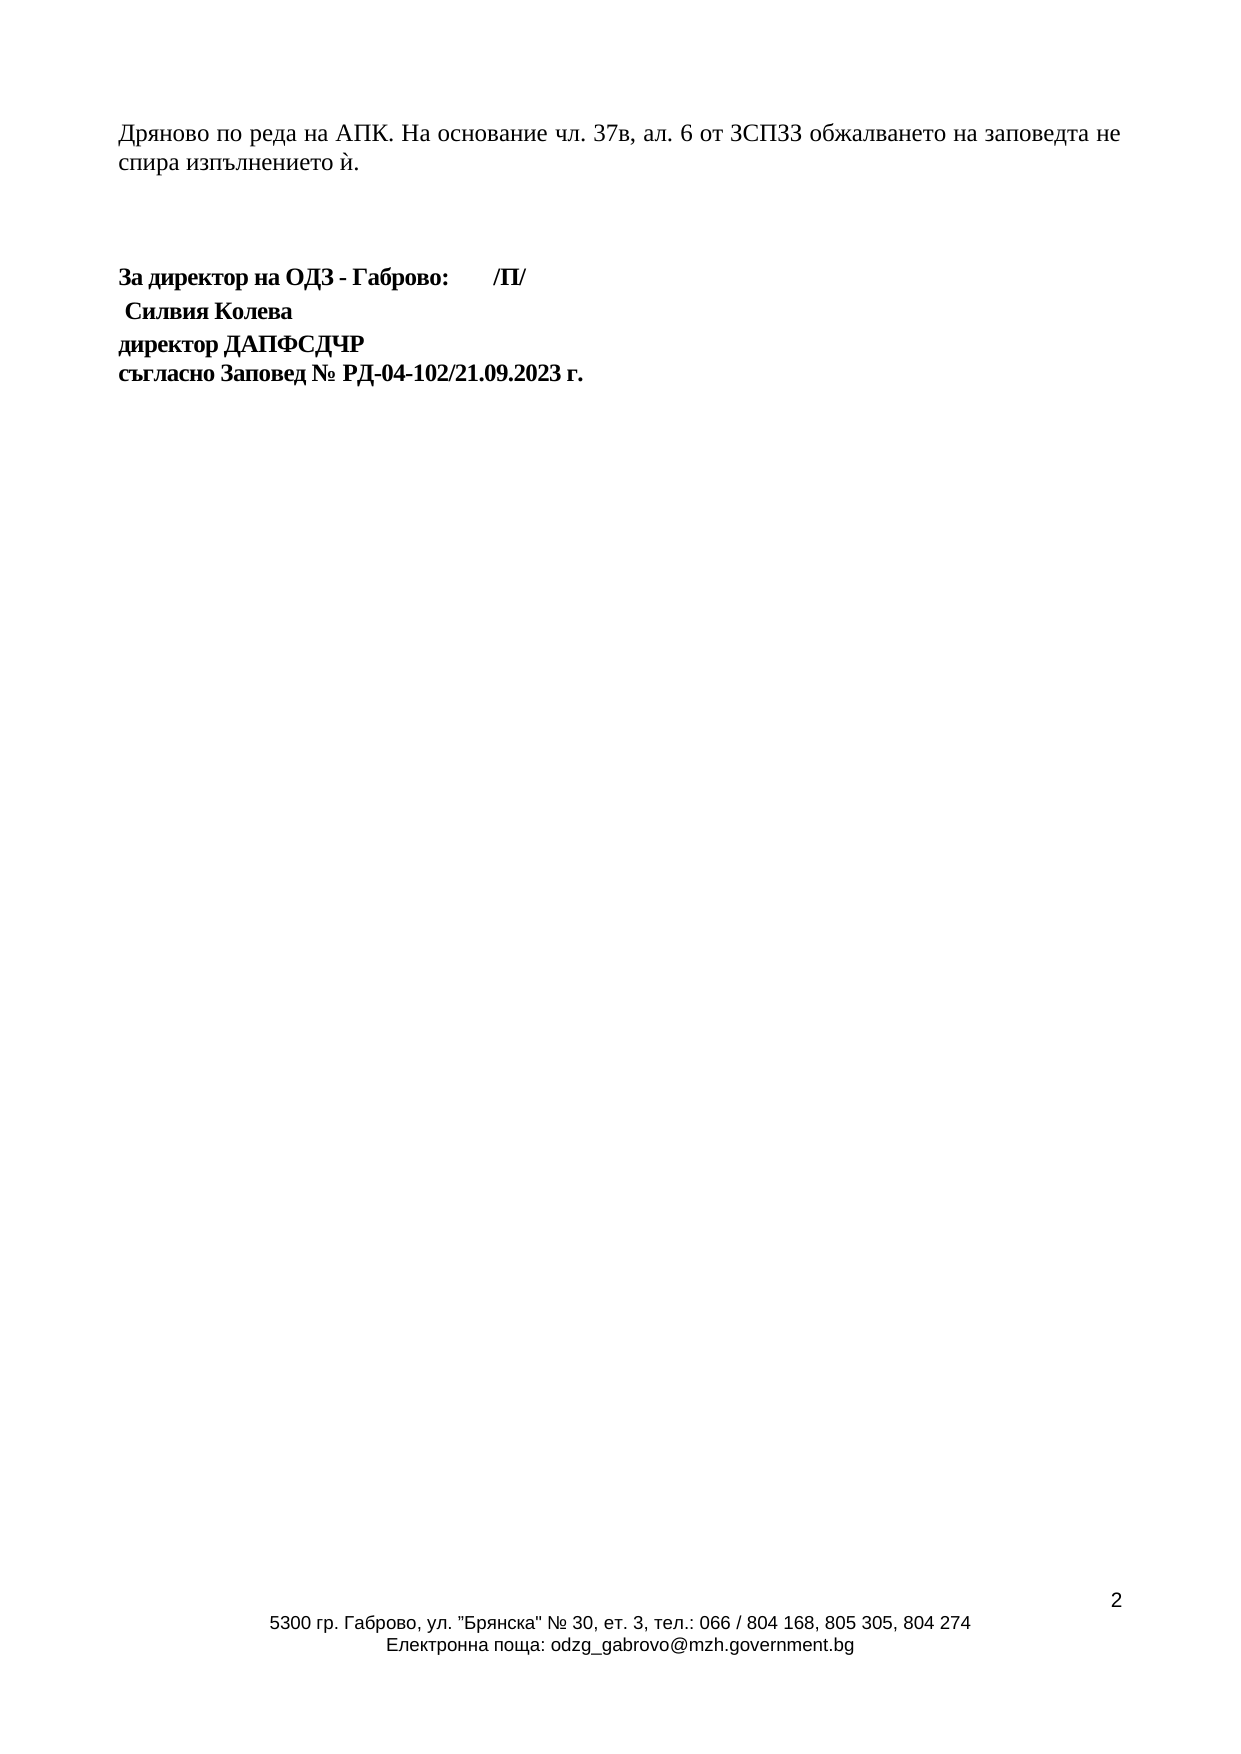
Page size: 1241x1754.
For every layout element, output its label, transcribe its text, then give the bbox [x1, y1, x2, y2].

text съгласно Заповед № РД-04-102/21.09.2023 г. [118, 358, 1122, 387]
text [118, 118, 1122, 176]
text директор ДАПФСДЧР [118, 329, 1122, 358]
text Силвия Колева [118, 296, 1122, 324]
text За директор на ОДЗ - Габрово: /П/ [118, 262, 1122, 291]
